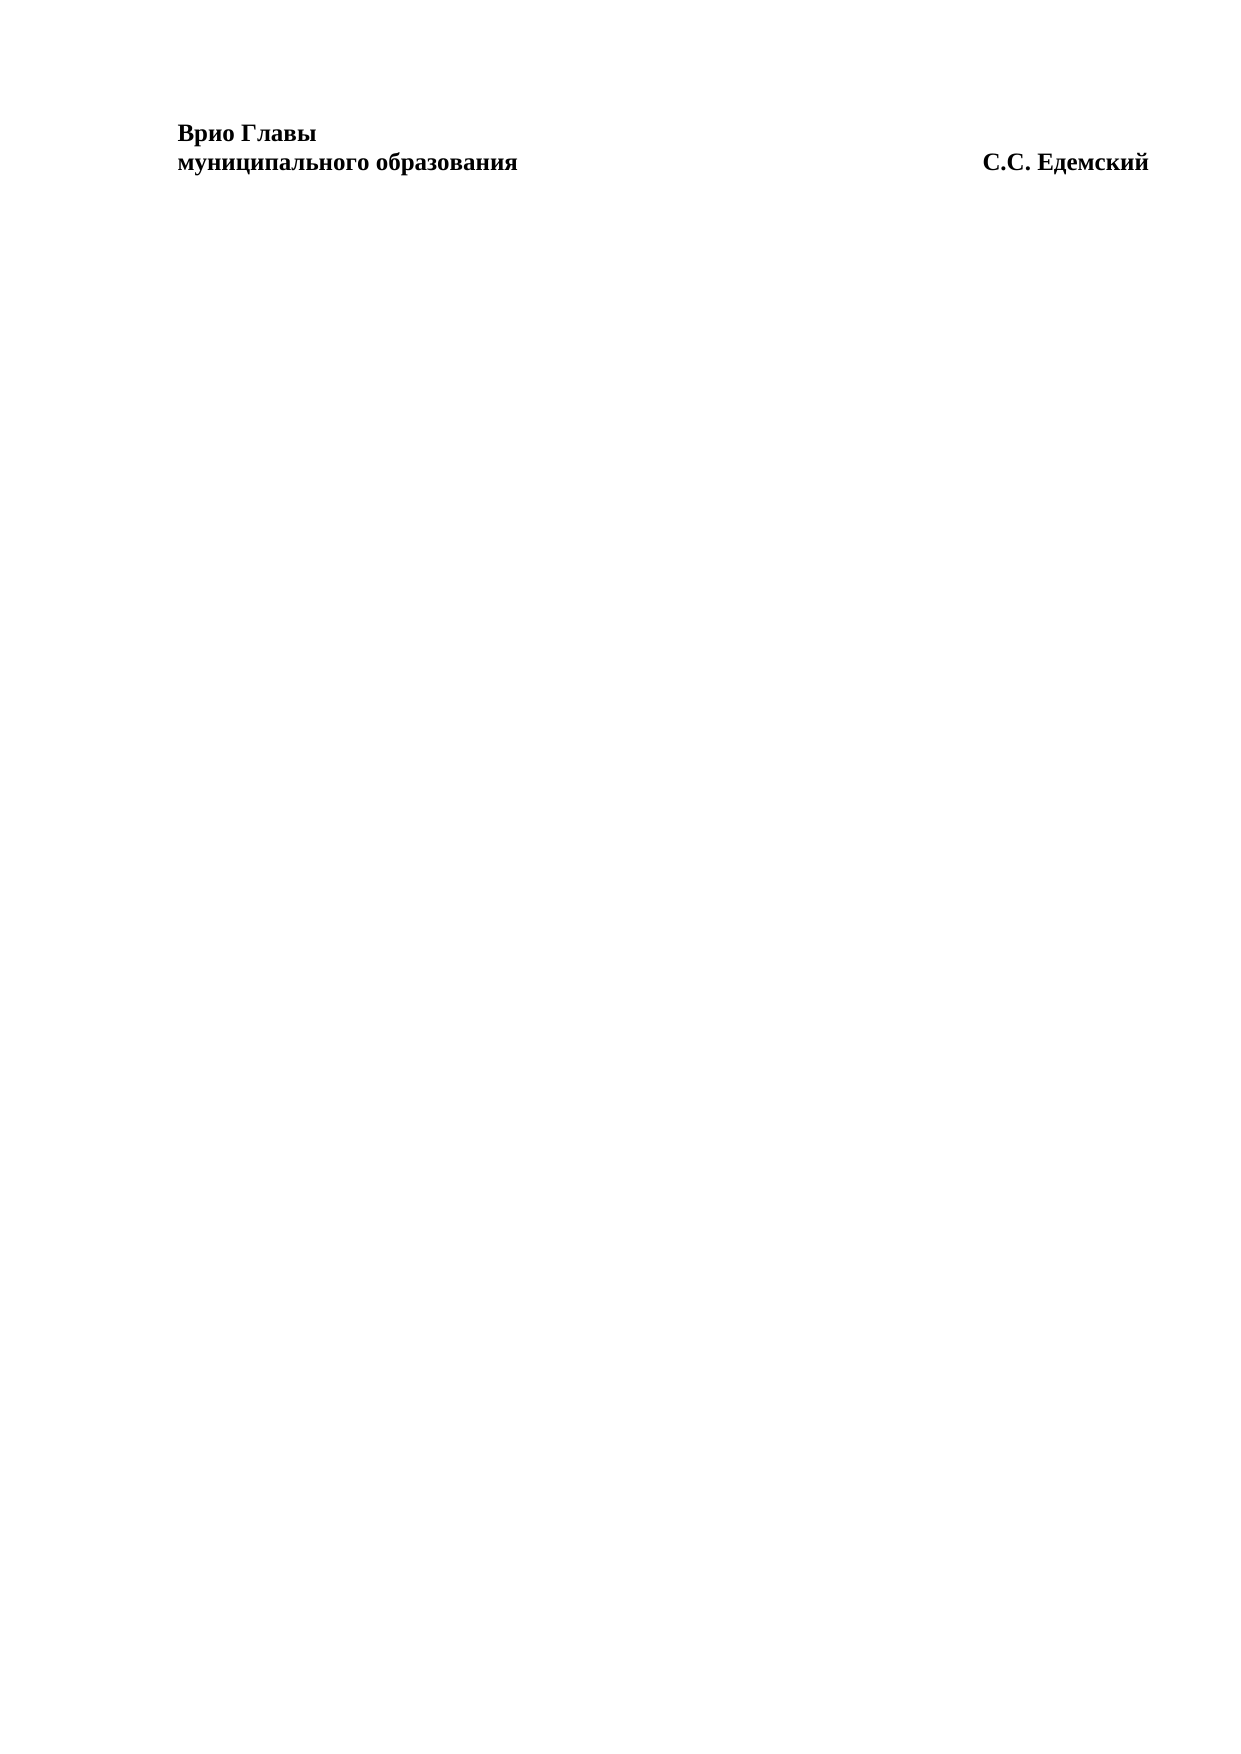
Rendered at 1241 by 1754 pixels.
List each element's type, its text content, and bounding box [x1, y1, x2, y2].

text Врио Главы [177, 118, 1152, 147]
text муниципального образования С.С. Едемский [177, 147, 1152, 176]
